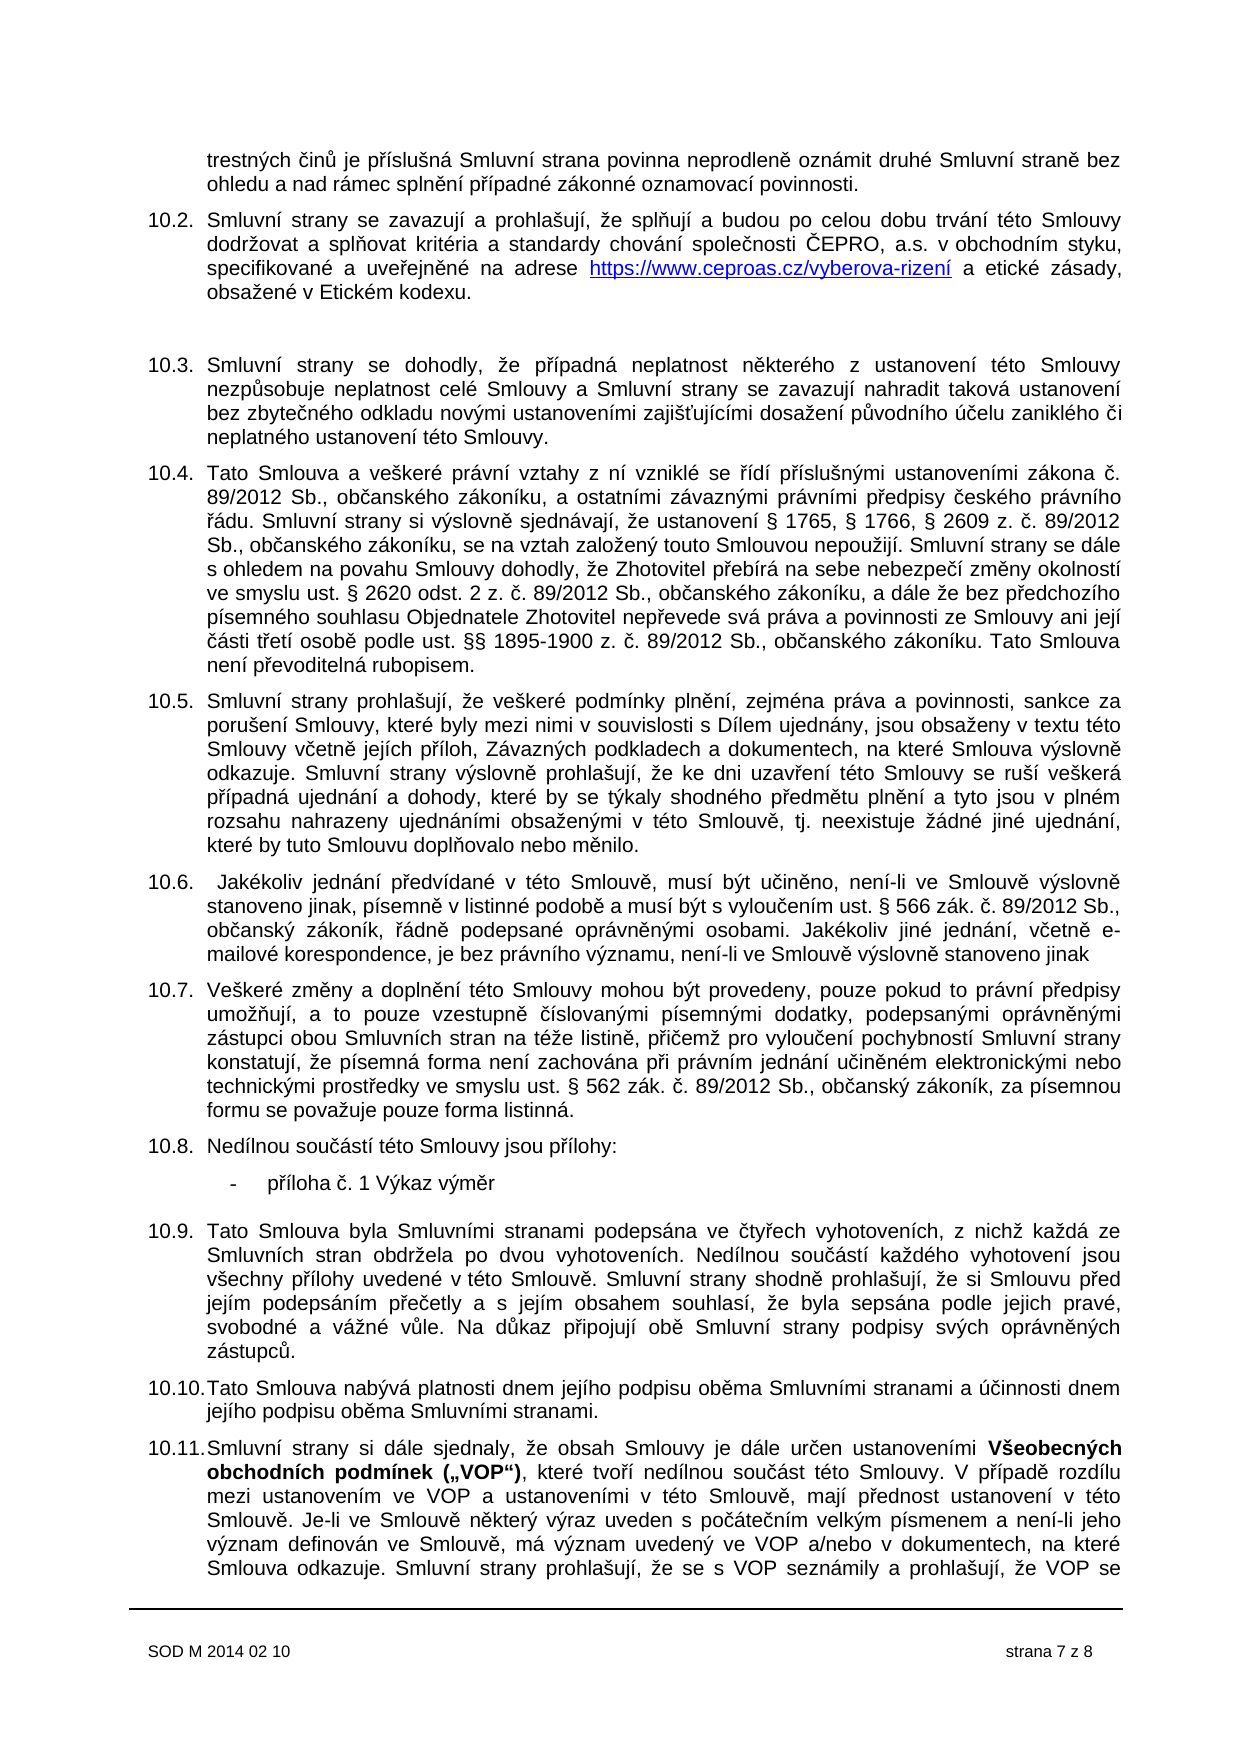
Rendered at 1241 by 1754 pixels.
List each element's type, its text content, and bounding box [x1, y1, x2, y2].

text Tato Smlouva nabývá platnosti dnem jejího podpisu oběma Smluvními stranami a účinnosti dnem jejího podpisu oběma Smluvními stranami. [148, 1375, 1122, 1423]
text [148, 148, 1122, 196]
text Veškeré změny a doplnění této Smlouvy mohou být provedeny, pouze pokud to právní předpisy umožňují, a to pouze vzestupně číslovanými písemnými dodatky, podepsanými oprávněnými zástupci obou Smluvních stran na téže listině, přičemž pro vyloučení pochybností Smluvní strany konstatují, že písemná forma není zachována při právním jednání učiněném elektronickými nebo technickými prostředky ve smyslu ust. § 562 zák. č. 89/2012 Sb., občanský zákoník, za písemnou formu se považuje pouze forma listinná. [148, 978, 1122, 1122]
list Smluvní strany prohlašují, že veškeré podmínky plnění, zejména práva a povinnosti, sankce za porušení Smlouvy, které byly mezi nimi v souvislosti s Dílem ujednány, jsou obsaženy v textu této Smlouvy včetně jejích příloh, Závazných podkladech a dokumentech, na které Smlouva výslovně odkazuje. Smluvní strany výslovně prohlašují, že ke dni uzavření této Smlouvy se ruší veškerá případná ujednání a dohody, které by se týkaly shodného předmětu plnění a tyto jsou v plném rozsahu nahrazeny ujednáními obsaženými v této Smlouvě, tj. neexistuje žádné jiné ujednání, které by tuto Smlouvu doplňovalo nebo měnilo. [148, 689, 1122, 857]
text Tato Smlouva byla Smluvními stranami podepsána ve čtyřech vyhotoveních, z nichž každá ze Smluvních stran obdržela po dvou vyhotoveních. Nedílnou součástí každého vyhotovení jsou všechny přílohy uvedené v této Smlouvě. Smluvní strany shodně prohlašují, že si Smlouvu před jejím podepsáním přečetly a s jejím obsahem souhlasí, že byla sepsána podle jejich pravé, svobodné a vážné vůle. Na důkaz připojují obě Smluvní strany podpisy svých oprávněných zástupců. [148, 1219, 1122, 1363]
list příloha č. 1 Výkaz výměr [229, 1171, 1122, 1195]
text Nedílnou součástí této Smlouvy jsou přílohy: [148, 1134, 1122, 1158]
list Tato Smlouva a veškeré právní vztahy z ní vzniklé se řídí příslušnými ustanoveními zákona č. 89/2012 Sb., občanského zákoníku, a ostatními závaznými právními předpisy českého právního řádu. Smluvní strany si výslovně sjednávají, že ustanovení § 1765, § 1766, § 2609 z. č. 89/2012 Sb., občanského zákoníku, se na vztah založený touto Smlouvou nepoužijí. Smluvní strany se dále s ohledem na povahu Smlouvy dohodly, že Zhotovitel přebírá na sebe nebezpečí změny okolností ve smyslu ust. § 2620 odst. 2 z. č. 89/2012 Sb., občanského zákoníku, a dále že bez předchozího písemného souhlasu Objednatele Zhotovitel nepřevede svá práva a povinnosti ze Smlouvy ani její části třetí osobě podle ust. §§ 1895-1900 z. č. 89/2012 Sb., občanského zákoníku. Tato Smlouva není převoditelná rubopisem. [148, 461, 1122, 677]
text Smluvní strany se zavazují a prohlašují, že splňují a budou po celou dobu trvání této Smlouvy dodržovat a splňovat kritéria a standardy chování společnosti ČEPRO, a.s. v obchodním styku, specifikované a uveřejněné na adrese https://www.ceproas.cz/vyberova-rizení a etické zásady, obsažené v Etickém kodexu. [148, 208, 1122, 304]
text Smluvní strany se dohodly, že případná neplatnost některého z ustanovení této Smlouvy nezpůsobuje neplatnost celé Smlouvy a Smluvní strany se zavazují nahradit taková ustanovení bez zbytečného odkladu novými ustanoveními zajišťujícími dosažení původního účelu zaniklého či neplatného ustanovení této Smlouvy. [148, 353, 1122, 449]
list Jakékoliv jednání předvídané v této Smlouvě, musí být učiněno, není-li ve Smlouvě výslovně stanoveno jinak, písemně v listinné podobě a musí být s vyloučením ust. § 566 zák. č. 89/2012 Sb., občanský zákoník, řádně podepsané oprávněnými osobami. Jakékoliv jiné jednání, včetně e-mailové korespondence, je bez právního významu, není-li ve Smlouvě výslovně stanoveno jinak [148, 869, 1122, 965]
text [148, 1436, 1122, 1579]
